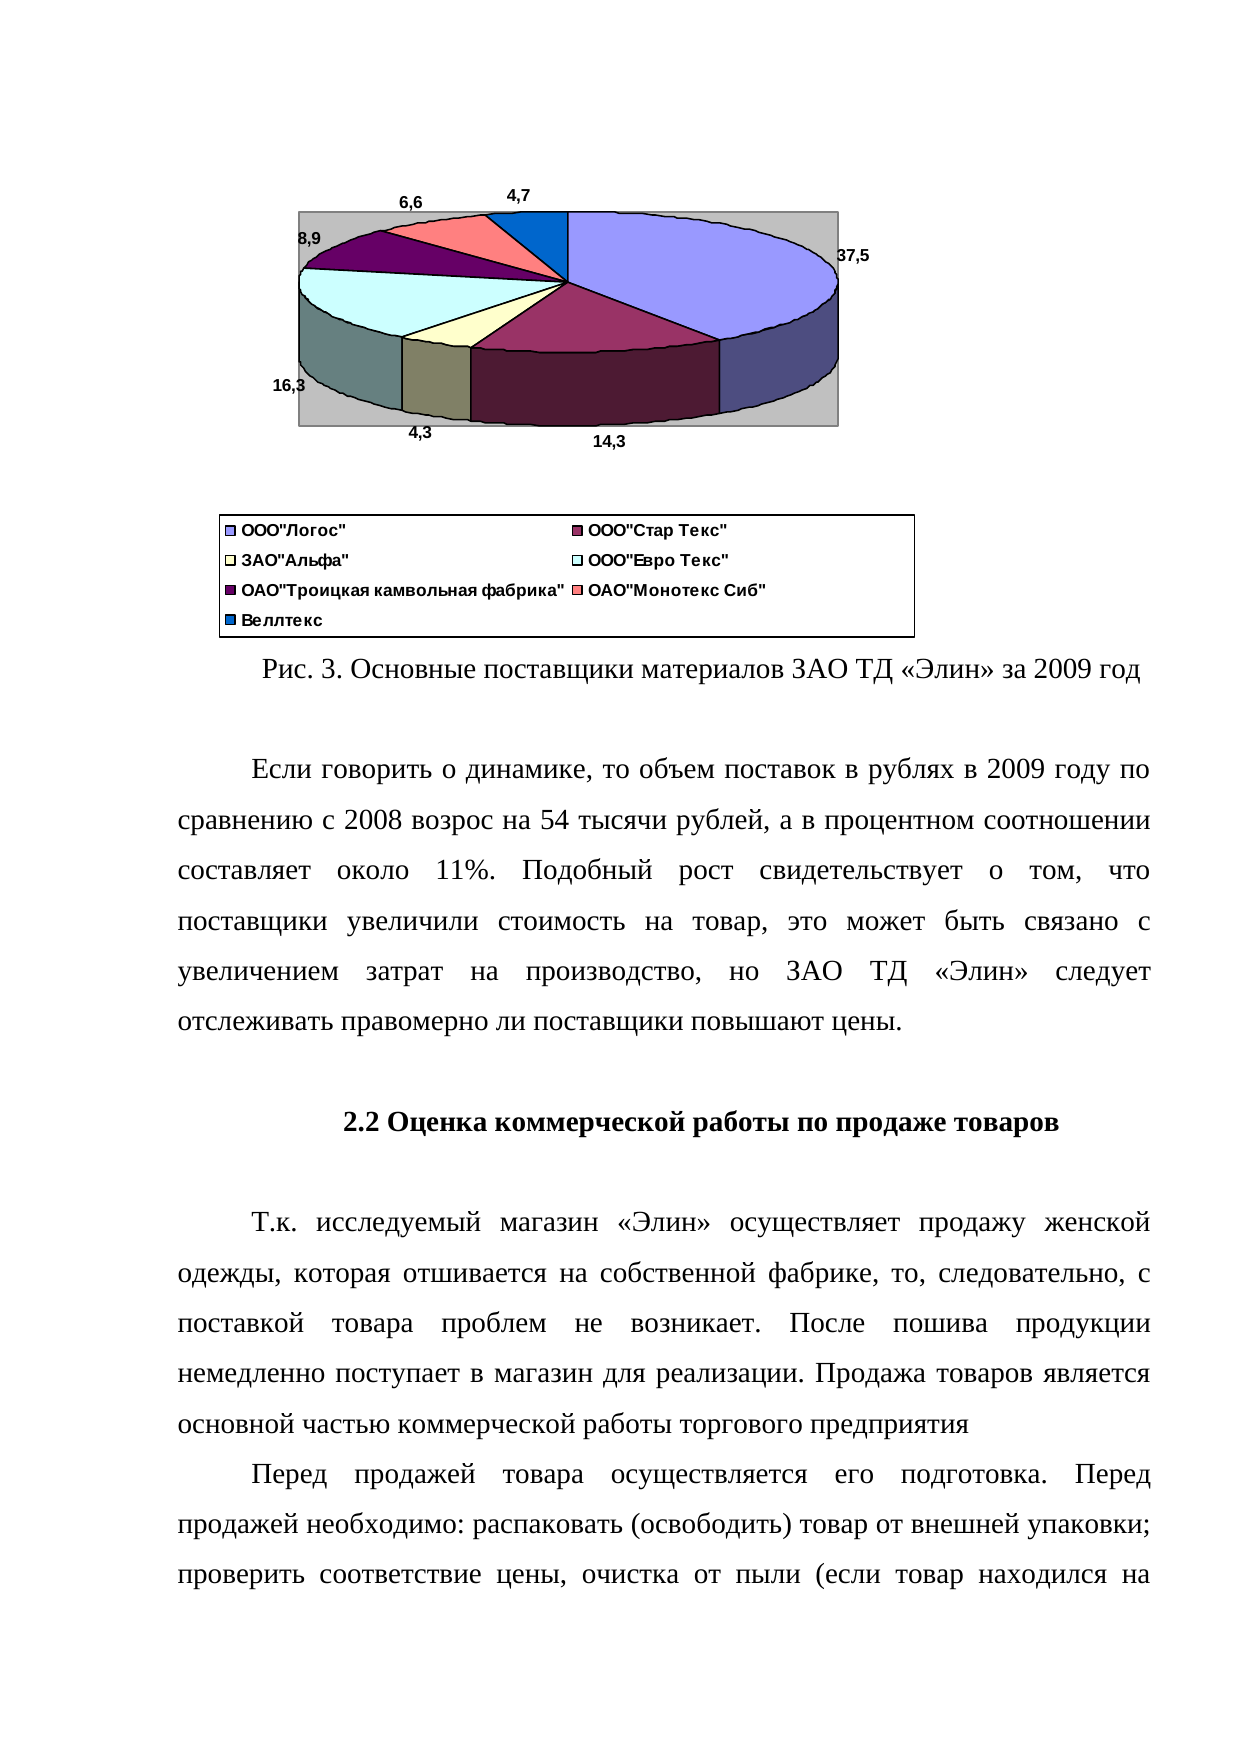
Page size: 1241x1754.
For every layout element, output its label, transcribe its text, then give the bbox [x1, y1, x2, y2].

text Т.к. исследуемый магазин «Элин» осуществляет продажу женской одежды, которая отшивается на собственной фабрике, то, следовательно, с поставкой товара проблем не возникает. После пошива продукции немедленно поступает в магазин для реализации. Продажа товаров является основной частью коммерческой работы торгового предприятия [177, 1204, 1152, 1439]
text Если говорить о динамике, то объем поставок в рублях в 2009 году по сравнению с 2008 возрос на 54 тысячи рублей, а в процентном соотношении составляет около 11%. Подобный рост свидетельствует о том, что поставщики увеличили стоимость на товар, это может быть связано с увеличением затрат на производство, но ЗАО ТД «Элин» следует отслеживать правомерно ли поставщики повышают цены. [177, 752, 1152, 1037]
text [177, 1456, 1152, 1590]
text Рис. 3. Основные поставщики материалов ЗАО ТД «Элин» за 2009 год [177, 651, 1152, 684]
text 2.2 Оценка коммерческой работы по продаже товаров [177, 1104, 1152, 1137]
